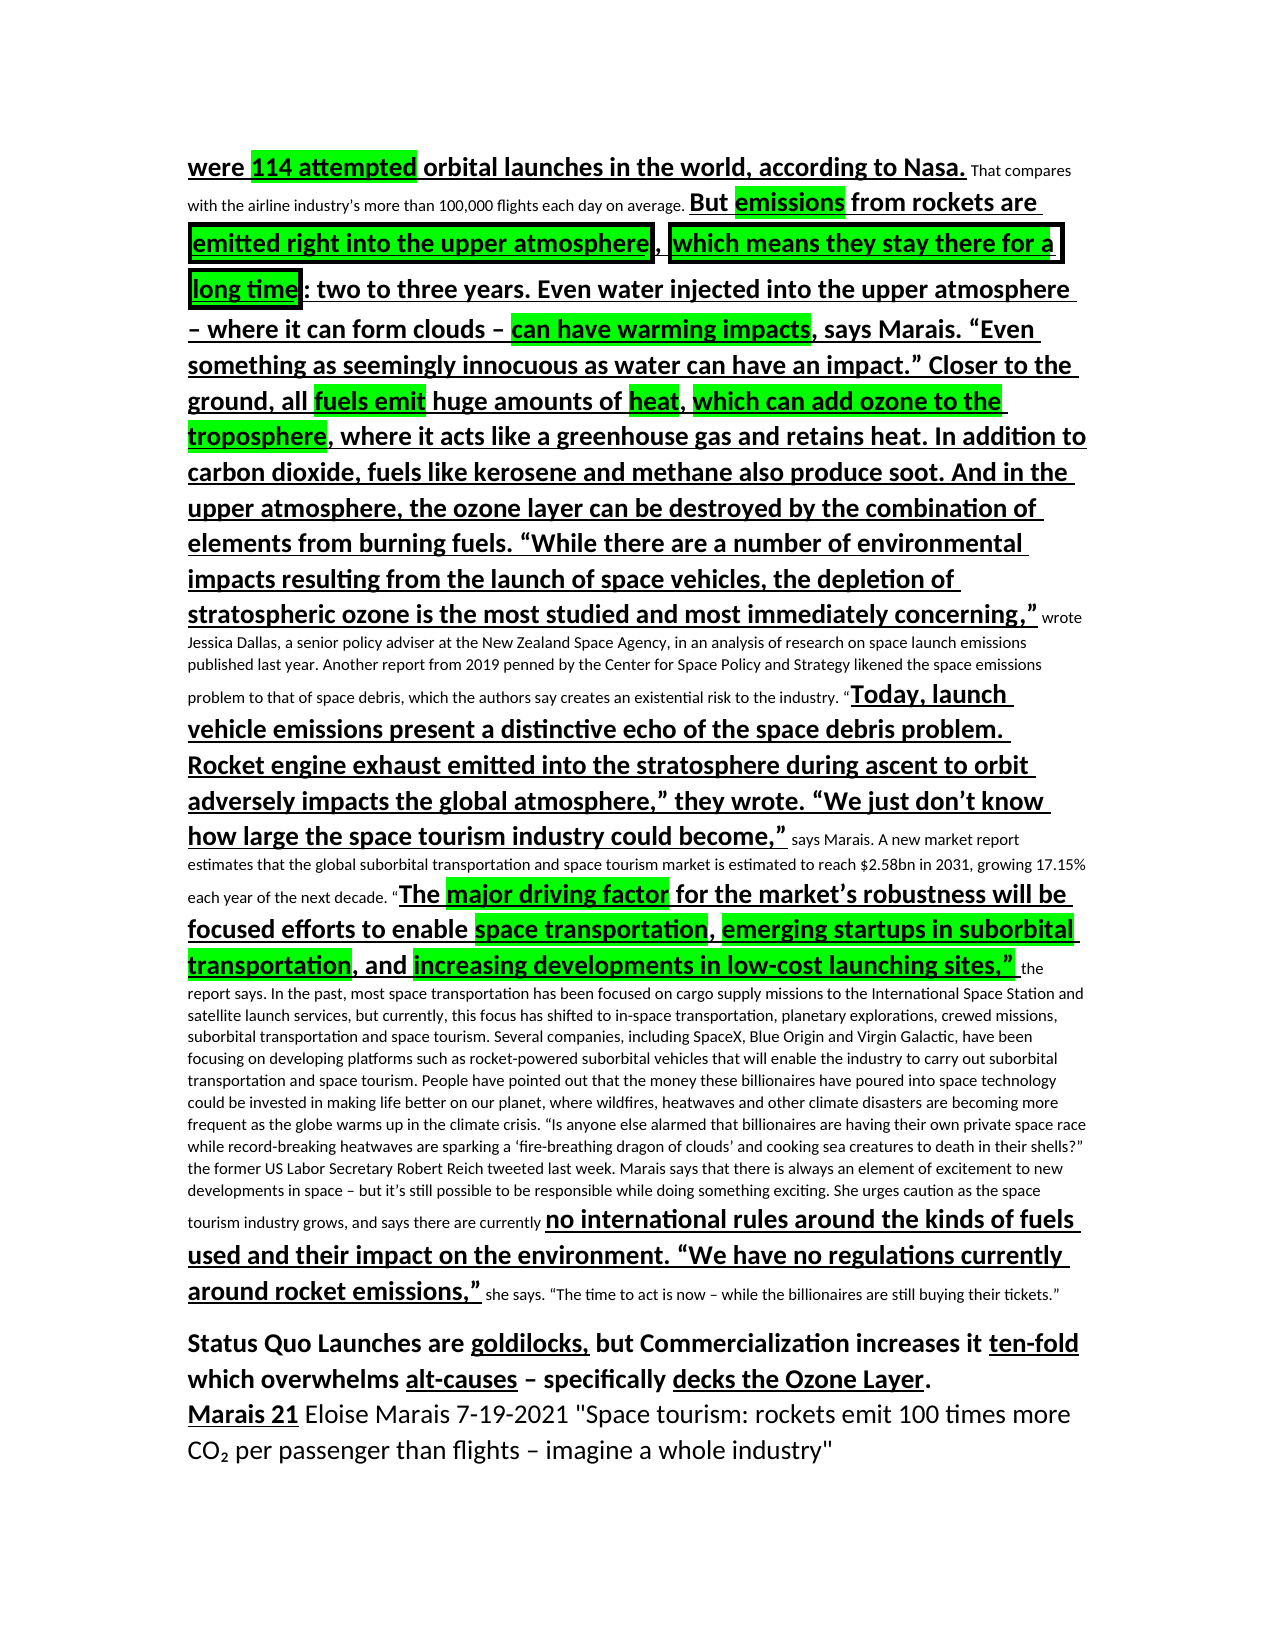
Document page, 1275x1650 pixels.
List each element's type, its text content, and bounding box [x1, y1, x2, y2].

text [187, 1397, 1087, 1466]
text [187, 150, 1087, 448]
subtitle Status Quo Launches are goldilocks, but Commercialization increases it ten-fold which overwhelms alt-causes – specifically decks the Ozone Layer. [187, 1326, 1087, 1395]
